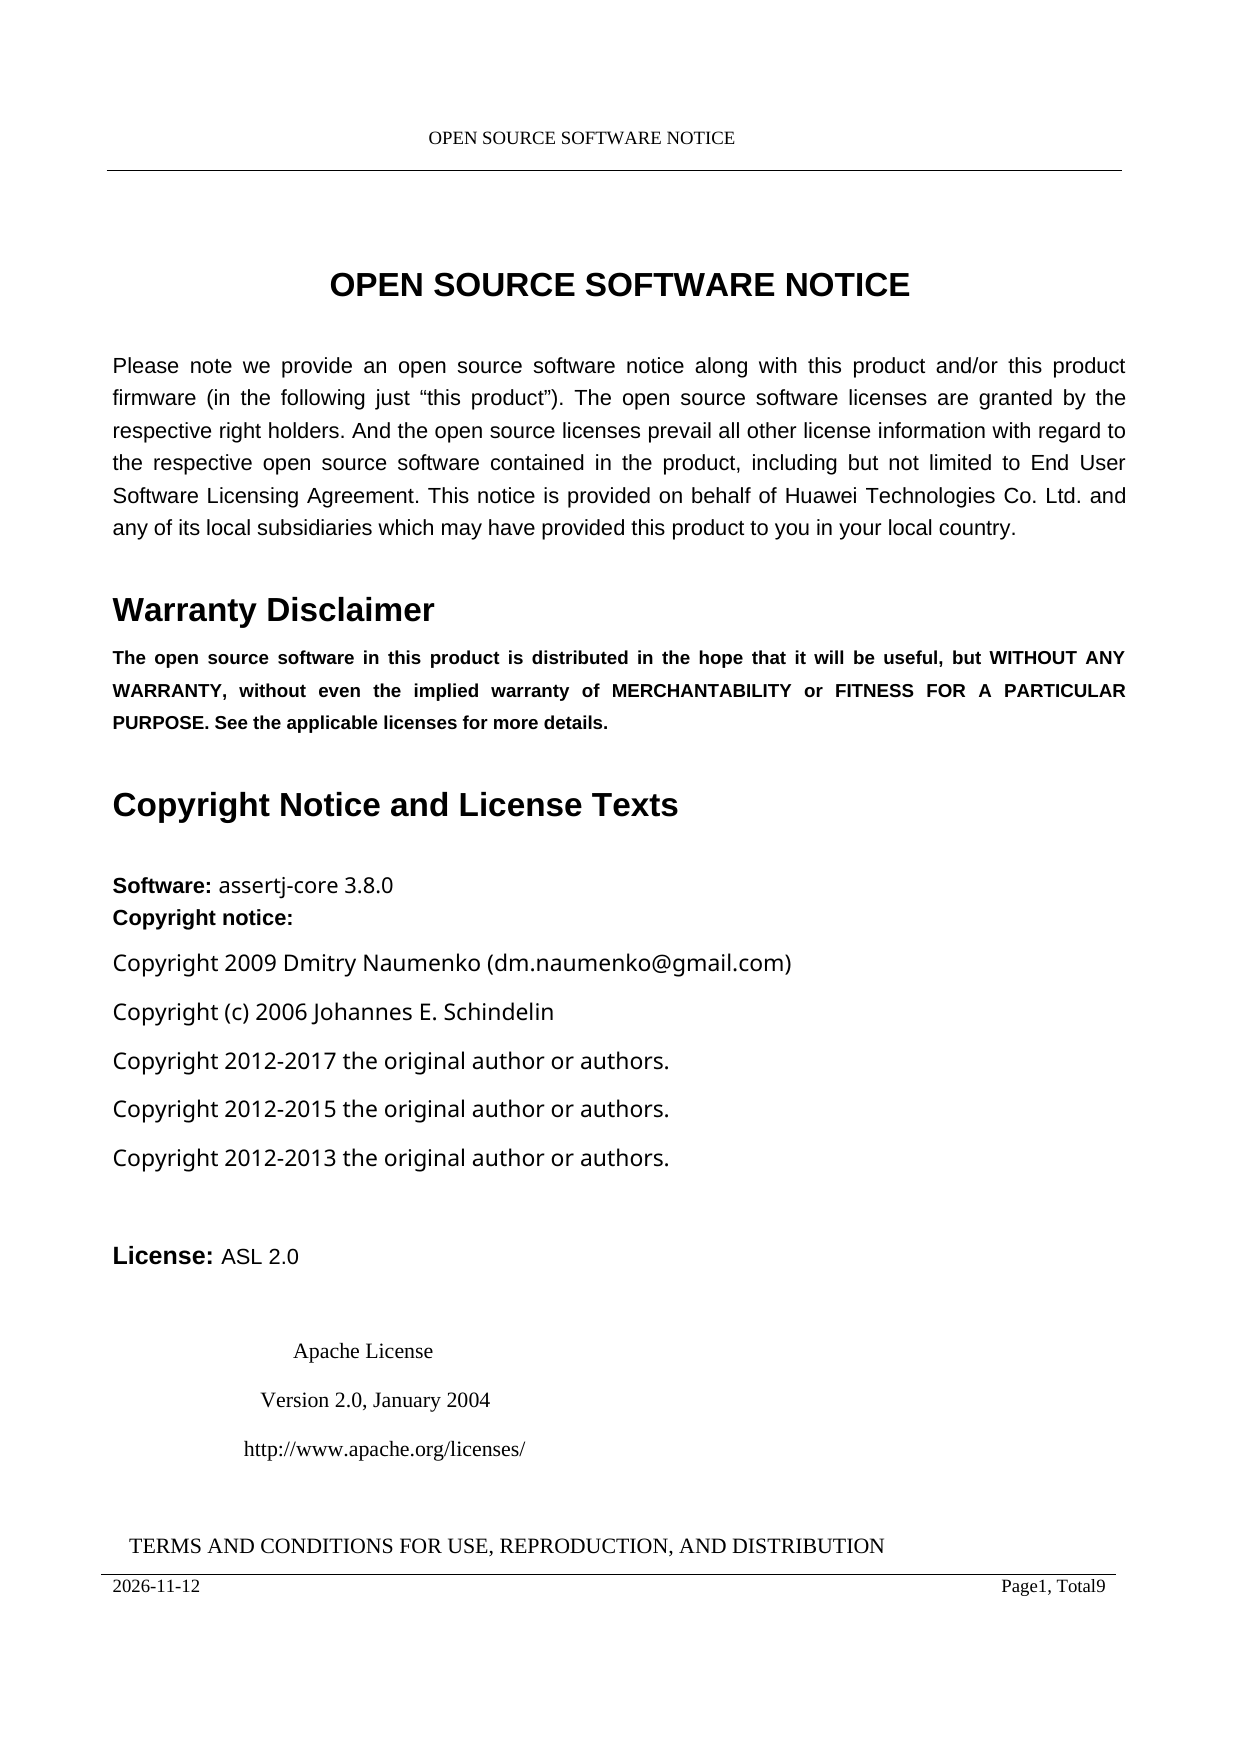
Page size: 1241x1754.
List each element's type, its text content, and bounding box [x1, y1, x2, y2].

text The open source software in this product is distributed in the hope that it will be useful, but WITHOUT ANY WARRANTY, without even the implied warranty of MERCHANTABILITY or FITNESS FOR A PARTICULAR PURPOSE. See the applicable licenses for more details. [112, 641, 1128, 739]
text Please note we provide an open source software notice along with this product and/or this product firmware (in the following just “this product”). The open source software licenses are granted by the respective right holders. And the open source licenses prevail all other license information with regard to the respective open source software contained in the product, including but not limited to End User Software Licensing Agreement. This notice is provided on behalf of Huawei Technologies Co. Ltd. and any of its local subsidiaries which may have provided this product to you in your local country. [112, 349, 1128, 544]
text Copyright notice: [112, 901, 1128, 934]
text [112, 1286, 1128, 1562]
text OPEN SOURCE SOFTWARE NOTICE [112, 251, 1128, 316]
text Software: assertj-core 3.8.0 [112, 869, 1128, 901]
text Warranty Disclaimer [112, 576, 1128, 641]
text Copyright 2009 Dmitry Naumenko (dm.naumenko@gmail.com) Copyright (c) 2006 Johannes E. Schindelin Copyright 2012-2017 the original author or authors. Copyright 2012-2015 the original author or authors. Copyright 2012-2013 the original author or authors. [112, 947, 1128, 1223]
text License: ASL 2.0 [112, 1239, 1128, 1272]
text Copyright Notice and License Texts [112, 771, 1128, 836]
